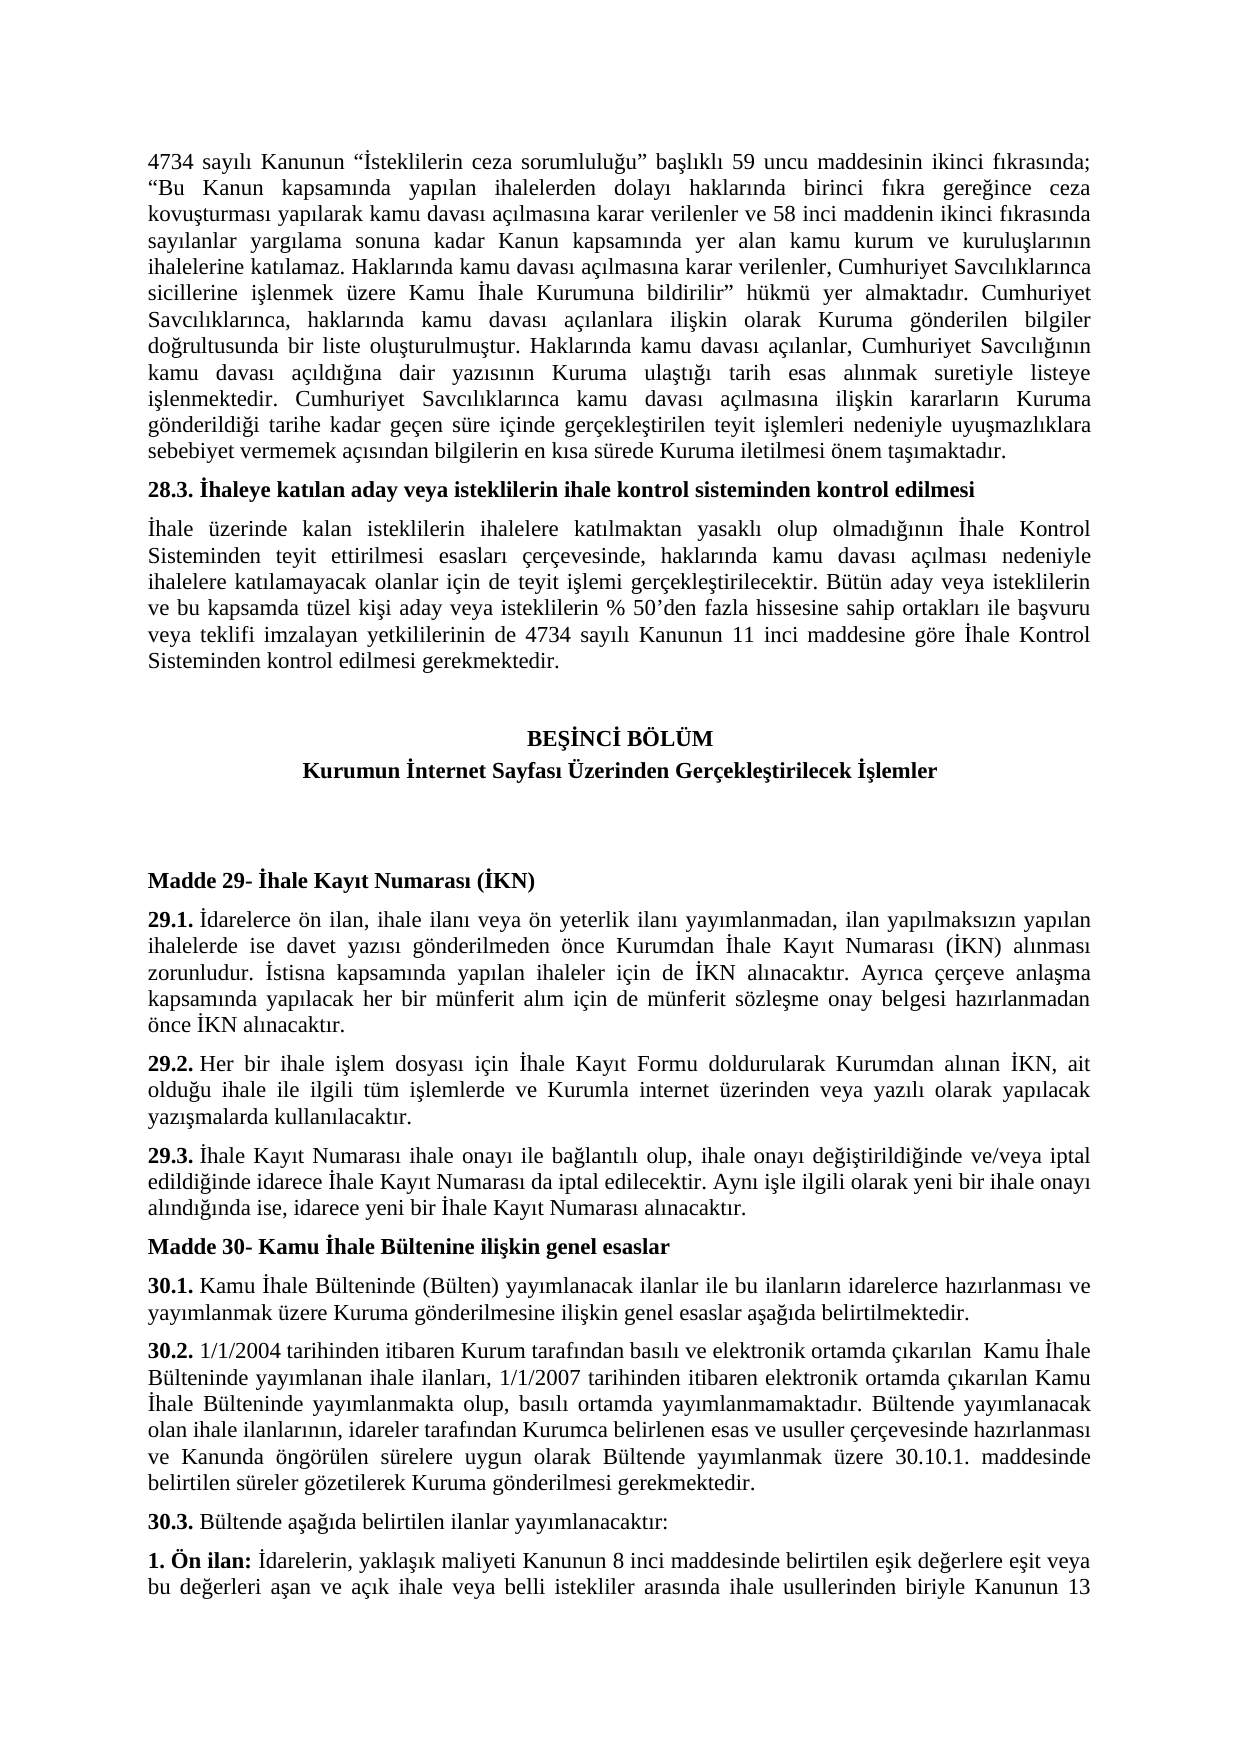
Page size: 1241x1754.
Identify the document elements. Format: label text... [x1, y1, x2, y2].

text 4734 sayılı Kanunun “İsteklilerin ceza sorumluluğu” başlıklı 59 uncu maddesinin ikinci fıkrasında; “Bu Kanun kapsamında yapılan ihalelerden dolayı haklarında birinci fıkra gereğince ceza kovuşturması yapılarak kamu davası açılmasına karar verilenler ve 58 inci maddenin ikinci fıkrasında sayılanlar yargılama sonuna kadar Kanun kapsamında yer alan kamu kurum ve kuruluşlarının ihalelerine katılamaz. Haklarında kamu davası açılmasına karar verilenler, Cumhuriyet Savcılıklarınca sicillerine işlenmek üzere Kamu İhale Kurumuna bildirilir” hükmü yer almaktadır. Cumhuriyet Savcılıklarınca, haklarında kamu davası açılanlara ilişkin olarak Kuruma gönderilen bilgiler doğrultusunda bir liste oluşturulmuştur. Haklarında kamu davası açılanlar, Cumhuriyet Savcılığının kamu davası açıldığına dair yazısının Kuruma ulaştığı tarih esas alınmak suretiyle listeye işlenmektedir. Cumhuriyet Savcılıklarınca kamu davası açılmasına ilişkin kararların Kuruma gönderildiği tarihe kadar geçen süre içinde gerçekleştirilen teyit işlemleri nedeniyle uyuşmazlıklara sebebiyet vermemek açısından bilgilerin en kısa sürede Kuruma iletilmesi önem taşımaktadır. [148, 148, 1092, 464]
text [148, 1547, 1092, 1599]
text İhale üzerinde kalan isteklilerin ihalelere katılmaktan yasaklı olup olmadığının İhale Kontrol Sisteminden teyit ettirilmesi esasları çerçevesinde, haklarında kamu davası açılması nedeniyle ihalelere katılamayacak olanlar için de teyit işlemi gerçekleştirilecektir. Bütün aday veya isteklilerin ve bu kapsamda tüzel kişi aday veya isteklilerin % 50’den fazla hissesine sahip ortakları ile başvuru veya teklifi imzalayan yetkililerinin de 4734 sayılı Kanunun 11 inci maddesine göre İhale Kontrol Sisteminden kontrol edilmesi gerekmektedir. [148, 515, 1092, 673]
text 28.3. İhaleye katılan aday veya isteklilerin ihale kontrol sisteminden kontrol edilmesi [148, 476, 1092, 503]
text 30.1. Kamu İhale Bülteninde (Bülten) yayımlanacak ilanlar ile bu ilanların idarelerce hazırlanması ve yayımlanmak üzere Kuruma gönderilmesine ilişkin genel esaslar aşağıda belirtilmektedir. [148, 1272, 1092, 1325]
text 29.2. Her bir ihale işlem dosyası için İhale Kayıt Formu doldurularak Kurumdan alınan İKN, ait olduğu ihale ile ilgili tüm işlemlerde ve Kurumla internet üzerinden veya yazılı olarak yapılacak yazışmalarda kullanılacaktır. [148, 1050, 1092, 1129]
text Madde 29- İhale Kayıt Numarası (İKN) [148, 867, 1092, 893]
text 29.1. İdarelerce ön ilan, ihale ilanı veya ön yeterlik ilanı yayımlanmadan, ilan yapılmaksızın yapılan ihalelerde ise davet yazısı gönderilmeden önce Kurumdan İhale Kayıt Numarası (İKN) alınması zorunludur. İstisna kapsamında yapılan ihaleler için de İKN alınacaktır. Ayrıca çerçeve anlaşma kapsamında yapılacak her bir münferit alım için de münferit sözleşme onay belgesi hazırlanmadan önce İKN alınacaktır. [148, 906, 1092, 1038]
text BEŞİNCİ BÖLÜM [148, 725, 1092, 751]
text 30.3. Bültende aşağıda belirtilen ilanlar yayımlanacaktır: [148, 1508, 1092, 1534]
text 29.3. İhale Kayıt Numarası ihale onayı ile bağlantılı olup, ihale onayı değiştirildiğinde ve/veya iptal edildiğinde idarece İhale Kayıt Numarası da iptal edilecektir. Aynı işle ilgili olarak yeni bir ihale onayı alındığında ise, idarece yeni bir İhale Kayıt Numarası alınacaktır. [148, 1142, 1092, 1221]
text Madde 30- Kamu İhale Bültenine ilişkin genel esaslar [148, 1233, 1092, 1260]
text Kurumun İnternet Sayfası Üzerinden Gerçekleştirilecek İşlemler [148, 757, 1092, 783]
text 30.2. 1/1/2004 tarihinden itibaren Kurum tarafından basılı ve elektronik ortamda çıkarılan Kamu İhale Bülteninde yayımlanan ihale ilanları, 1/1/2007 tarihinden itibaren elektronik ortamda çıkarılan Kamu İhale Bülteninde yayımlanmakta olup, basılı ortamda yayımlanmamaktadır. Bültende yayımlanacak olan ihale ilanlarının, idareler tarafından Kurumca belirlenen esas ve usuller çerçevesinde hazırlanması ve Kanunda öngörülen sürelere uygun olarak Bültende yayımlanmak üzere 30.10.1. maddesinde belirtilen süreler gözetilerek Kuruma gönderilmesi gerekmektedir. [148, 1337, 1092, 1496]
